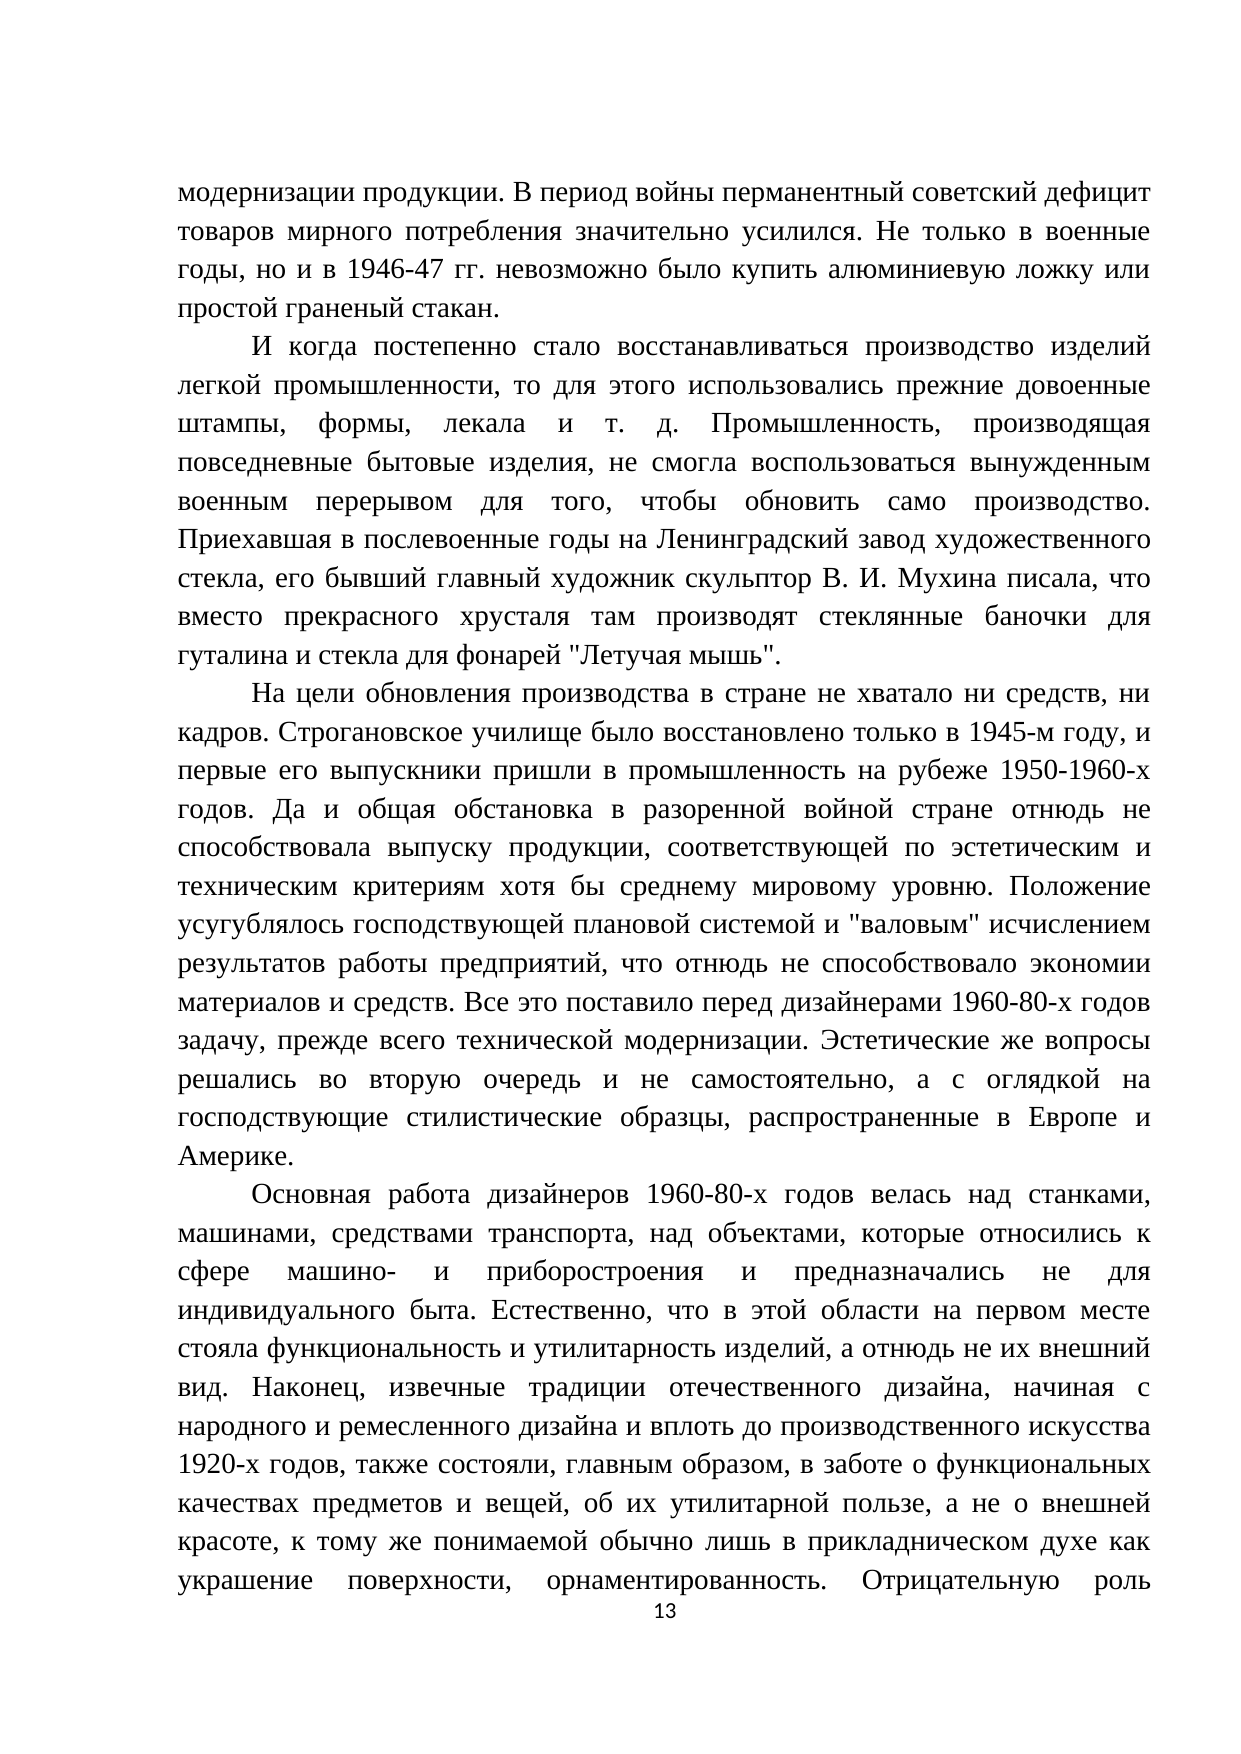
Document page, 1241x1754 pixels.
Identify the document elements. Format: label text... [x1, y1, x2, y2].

text На цели обновления производства в стране не хватало ни средств, ни кадров. Строгановское училище было восстановлено только в 1945-м году, и первые его выпускники пришли в промышленность на рубеже 1950-1960-х годов. Да и общая обстановка в разоренной войной стране отнюдь не способствовала выпуску продукции, соответствующей по эстетическим и техническим критериям хотя бы среднему мировому уровню. Положение усугублялось господствующей плановой системой и "валовым" исчислением результатов работы предприятий, что отнюдь не способствовало экономии материалов и средств. Все это поставило перед дизайнерами 1960-80-х годов задачу, прежде всего технической модернизации. Эстетические же вопросы решались во вторую очередь и не самостоятельно, а с оглядкой на господствующие стилистические образцы, распространенные в Европе и Америке. [177, 675, 1152, 1171]
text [177, 174, 1152, 323]
text И когда постепенно стало восстанавливаться производство изделий легкой промышленности, то для этого использовались прежние довоенные штампы, формы, лекала и т. д. Промышленность, производящая повседневные бытовые изделия, не смогла воспользоваться вынужденным военным перерывом для того, чтобы обновить само производство. Приехавшая в послевоенные годы на Ленинградский завод художественного стекла, его бывший главный художник скульптор В. И. Мухина писала, что вместо прекрасного хрусталя там производят стеклянные баночки для гуталина и стекла для фонарей "Летучая мышь". [177, 328, 1152, 670]
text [177, 1176, 1152, 1595]
